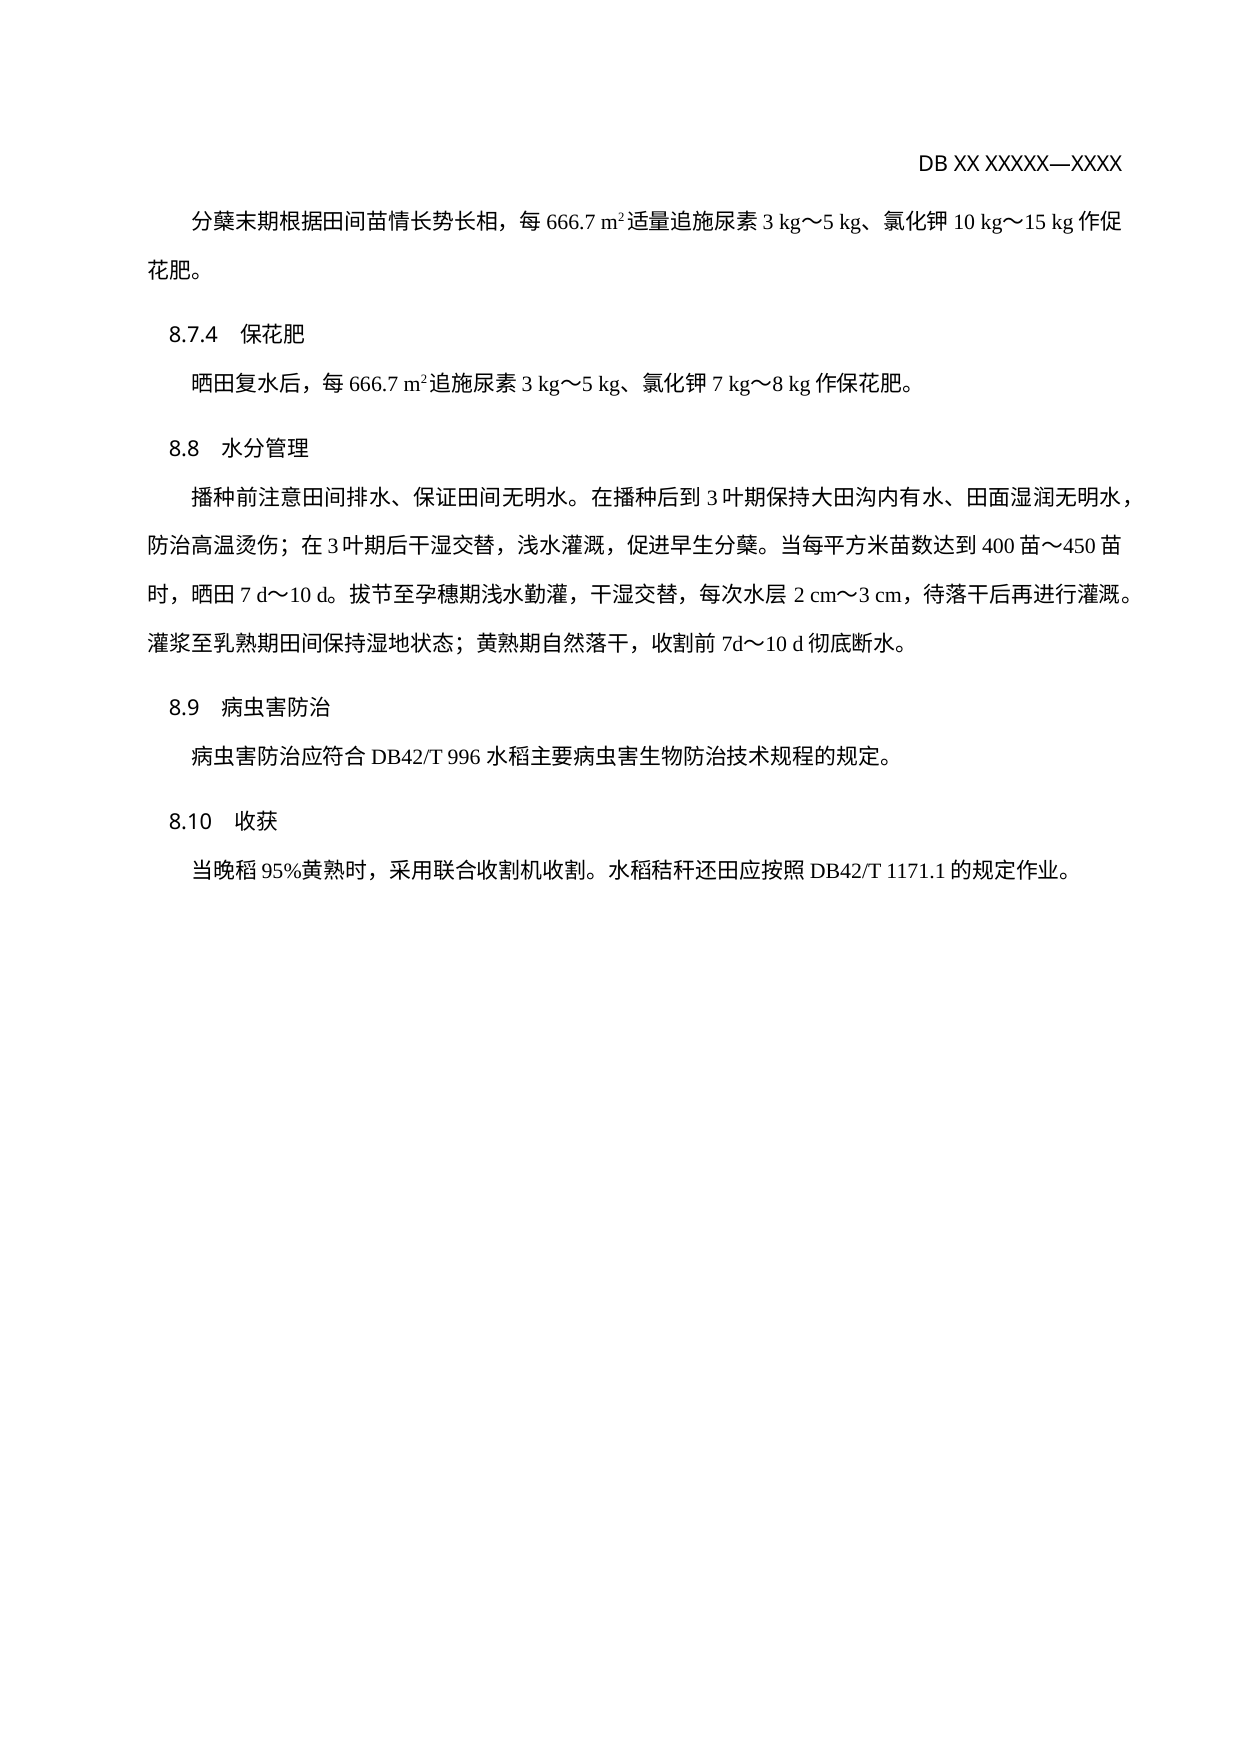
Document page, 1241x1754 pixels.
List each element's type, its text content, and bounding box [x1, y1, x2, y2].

text 病虫害防治 [148, 690, 1122, 723]
text 收获 [148, 803, 1122, 836]
text 保花肥 [148, 317, 1122, 350]
text 播种前注意田间排水、保证田间无明水。在播种后到3叶期保持大田沟内有水、田面湿润无明水，防治高温烫伤；在3叶期后干湿交替，浅水灌溉，促进早生分蘖。当每平方米苗数达到400苗～450苗时，晒田7 d～10 d。拔节至孕穗期浅水勤灌，干湿交替，每次水层2 cm～3 cm，待落干后再进行灌溉。灌浆至乳熟期田间保持湿地状态；黄熟期自然落干，收割前 7d～10 d彻底断水。 [148, 479, 1122, 658]
text 病虫害防治应符合DB42/T 996 水稻主要病虫害生物防治技术规程的规定。 [148, 739, 1122, 771]
text 水分管理 [148, 431, 1122, 463]
text 当晚稻95%黄熟时，采用联合收割机收割。水稻秸秆还田应按照 DB42/T 1171.1的规定作业。 [148, 852, 1122, 885]
text 晒田复水后，每666.7 m2追施尿素3 kg～5 kg、氯化钾7 kg～8 kg作保花肥。 [148, 366, 1122, 398]
text 分蘖末期根据田间苗情长势长相，每666.7 m2适量追施尿素3 kg～5 kg、氯化钾10 kg～15 kg作促花肥。 [148, 204, 1122, 285]
